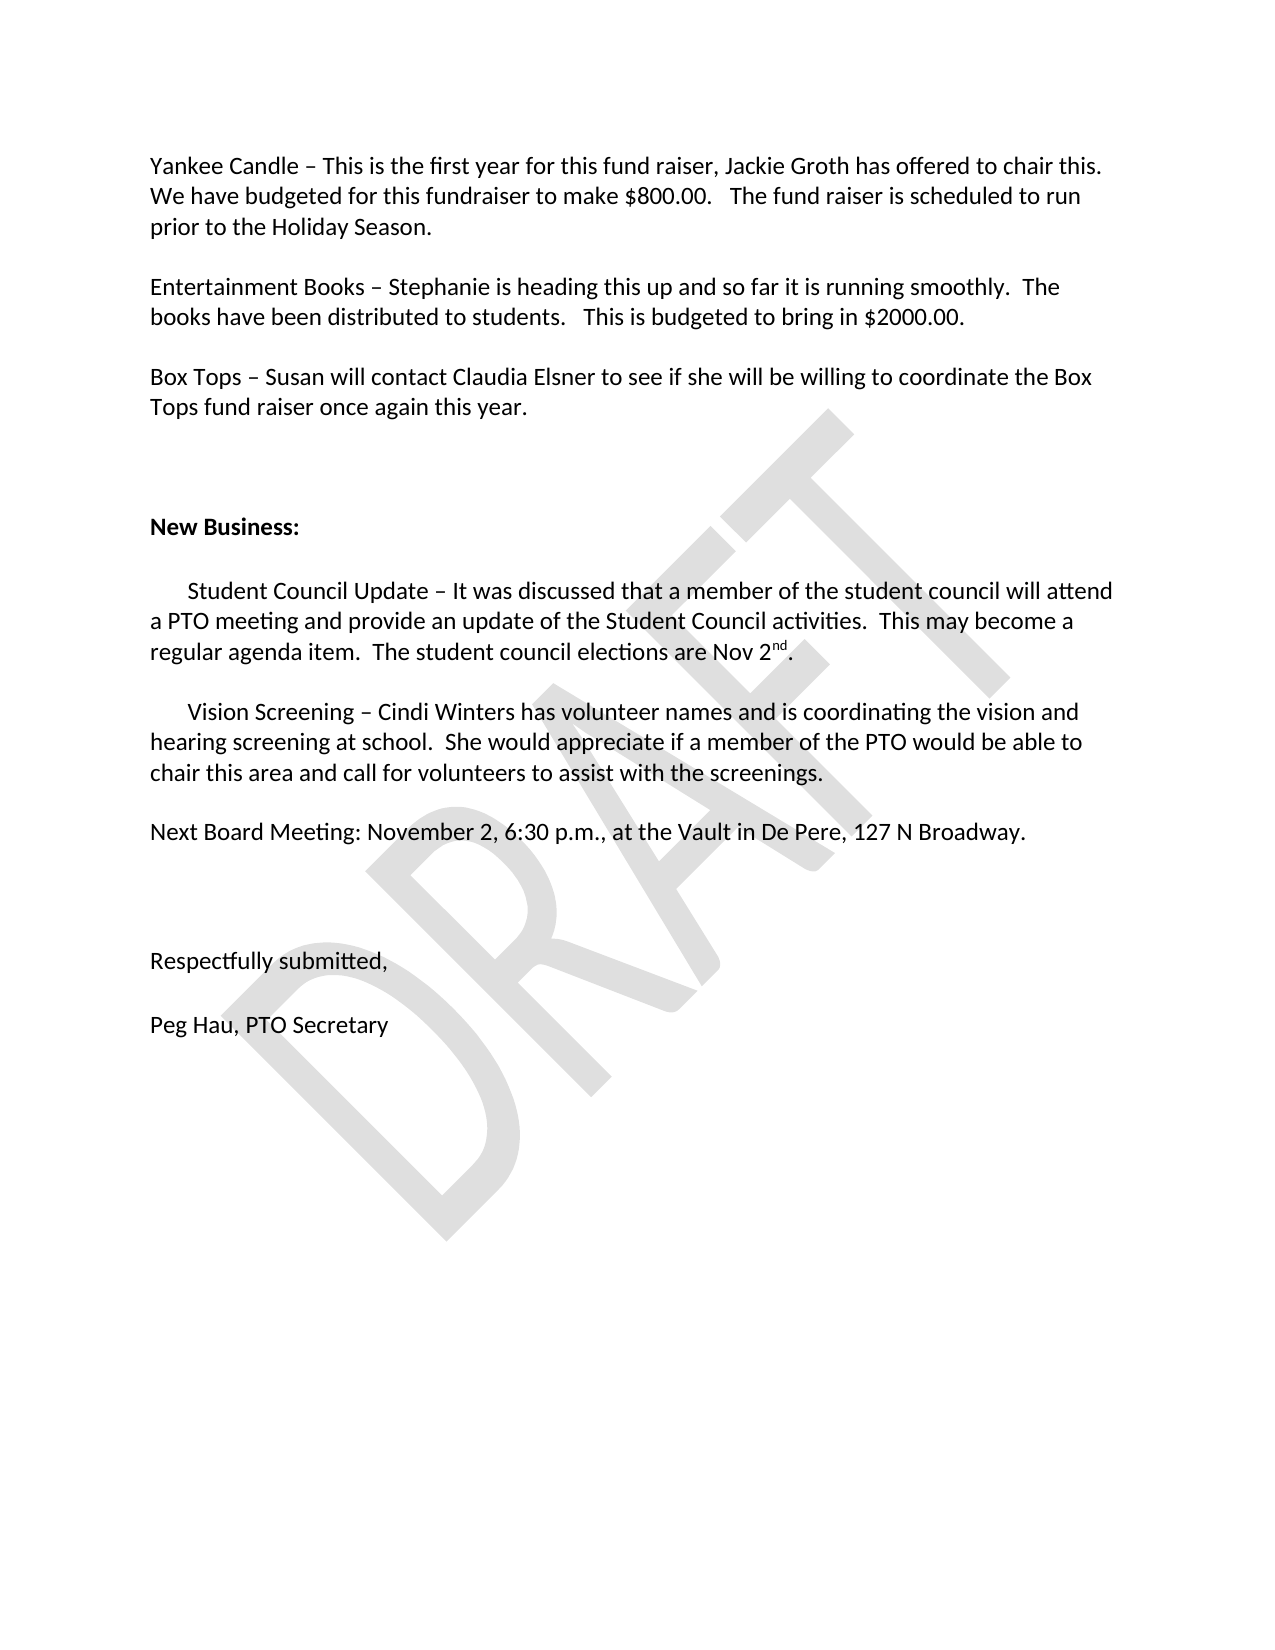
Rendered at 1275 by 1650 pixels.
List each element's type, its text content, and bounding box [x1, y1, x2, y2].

text Peg Hau, PTO Secretary [150, 1009, 1125, 1039]
text Box Tops – Susan will contact Claudia Elsner to see if she will be willing to coordinate the Box Tops fund raiser once again this year. [150, 361, 1125, 422]
text Next Board Meeting: November 2, 6:30 p.m., at the Vault in De Pere, 127 N Broadway. [150, 816, 1125, 847]
text New Business: [150, 511, 1125, 541]
text Respectfully submitted, [150, 945, 1125, 975]
text Student Council Update – It was discussed that a member of the student council will attend a PTO meeting and provide an update of the Student Council activities. This may become a regular agenda item. The student council elections are Nov 2nd. [150, 575, 1125, 667]
text Vision Screening – Cindi Winters has volunteer names and is coordinating the vision and hearing screening at school. She would appreciate if a member of the PTO would be able to chair this area and call for volunteers to assist with the screenings. [150, 696, 1125, 787]
text Yankee Candle – This is the first year for this fund raiser, Jackie Groth has offered to chair this. We have budgeted for this fundraiser to make $800.00. The fund raiser is scheduled to run prior to the Holiday Season. [150, 150, 1125, 242]
text Entertainment Books – Stephanie is heading this up and so far it is running smoothly. The books have been distributed to students. This is budgeted to bring in $2000.00. [150, 271, 1125, 332]
